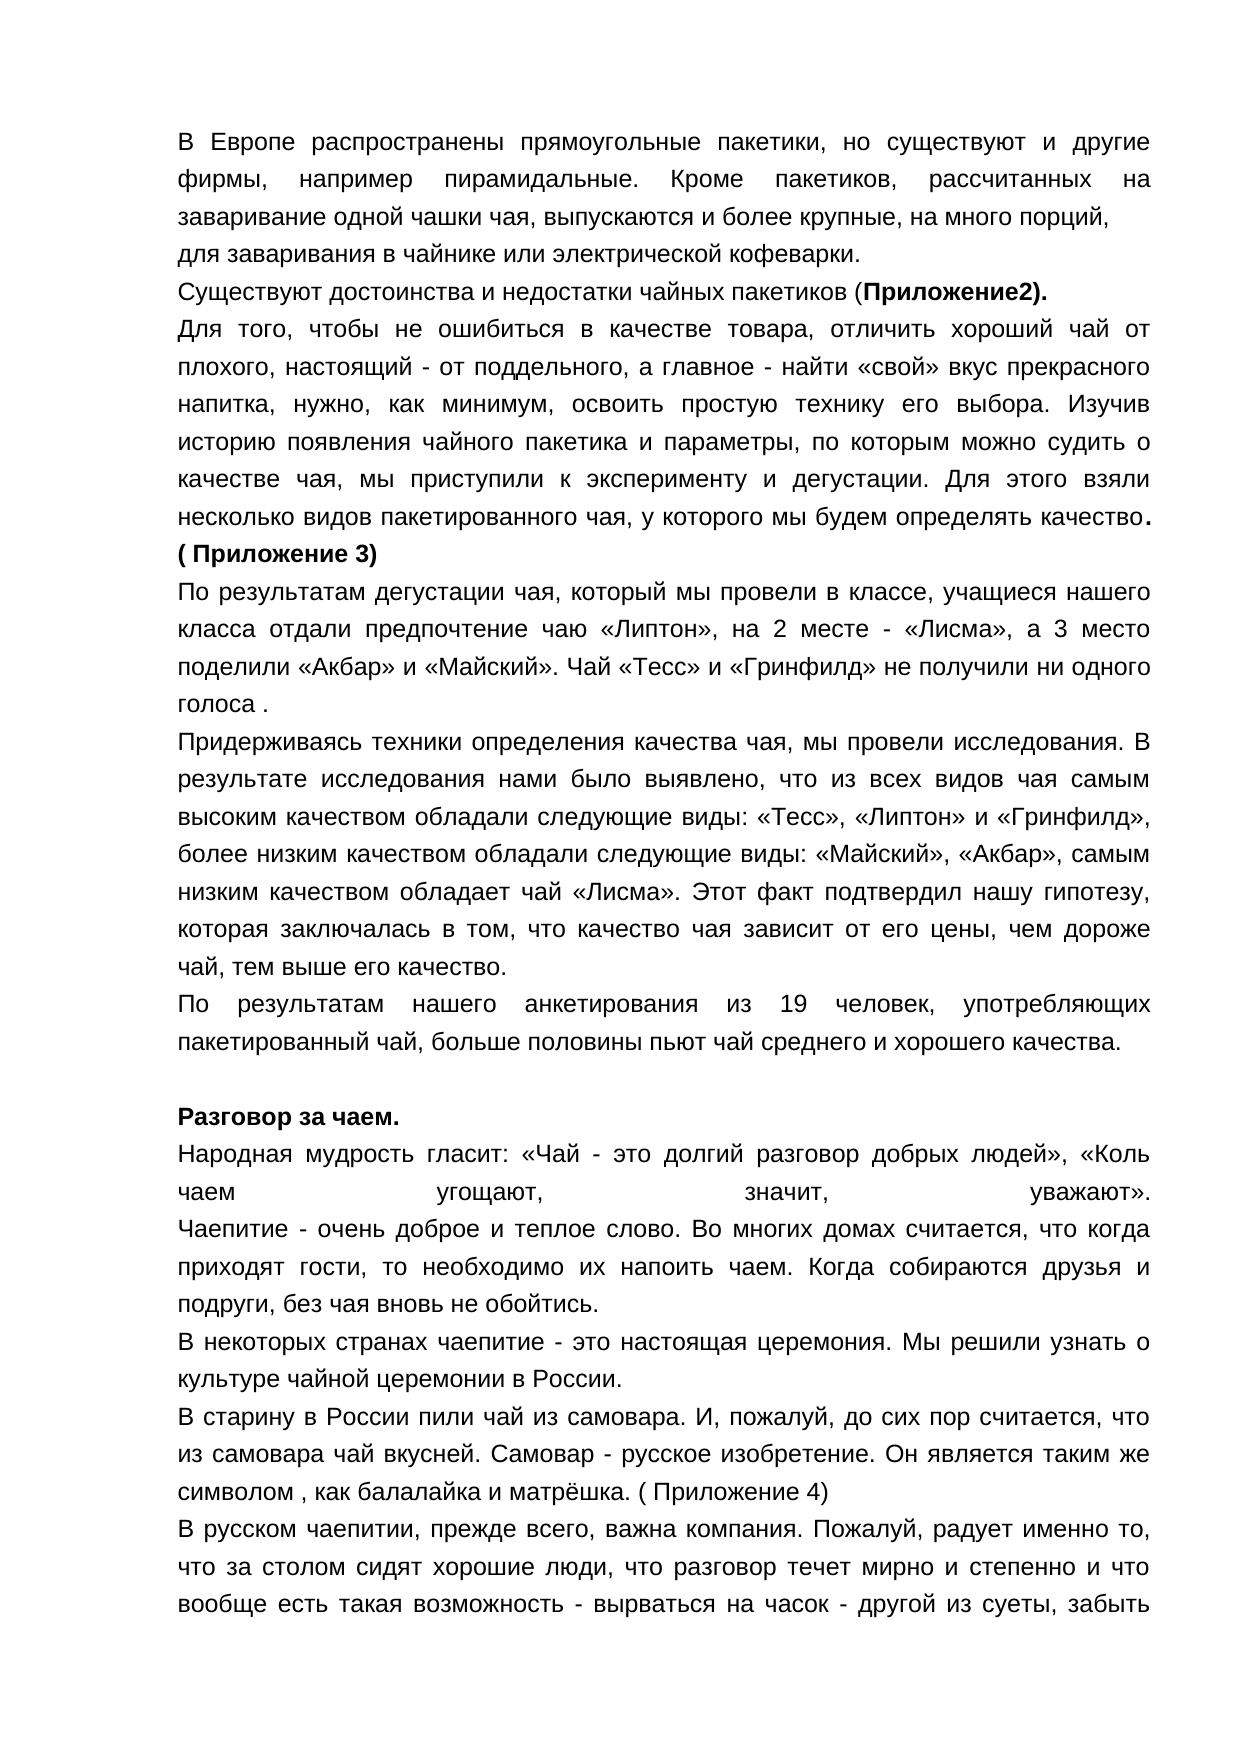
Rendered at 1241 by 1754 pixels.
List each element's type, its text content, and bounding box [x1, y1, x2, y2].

text По результатам нашего анкетирования из 19 человек, употребляющих пакетированный чай, больше половины пьют чай среднего и хорошего качества. [177, 981, 1152, 1056]
text Существуют достоинства и недостатки чайных пакетиков (Приложение2). [177, 268, 1152, 306]
text Разговор за чаем. [177, 1093, 1152, 1131]
text По результатам дегустации чая, который мы провели в классе, учащиеся нашего класса отдали предпочтение чаю «Липтон», на 2 месте - «Лисма», а 3 место поделили «Акбар» и «Майский». Чай «Тесс» и «Гринфилд» не получили ни одного голоса . [177, 568, 1152, 718]
text Народная мудрость гласит: «Чай - это долгий разговор добрых людей», «Коль чаем угощают, значит, уважают». Чаепитие - очень доброе и теплое слово. Во многих домах считается, что когда приходят гости, то необходимо их напоить чаем. Когда собираются друзья и подруги, без чая вновь не обойтись. [177, 1131, 1152, 1318]
text В Европе распространены прямоугольные пакетики, но существуют и другие фирмы, например пирамидальные. Кроме пакетиков, рассчитанных на заваривание одной чашки чая, выпускаются и более крупные, на много порций, [177, 118, 1152, 231]
text Придерживаясь техники определения качества чая, мы провели исследования. В результате исследования нами было выявлено, что из всех видов чая самым высоким качеством обладали следующие виды: «Тесс», «Липтон» и «Гринфилд», более низким качеством обладали следующие виды: «Майский», «Акбар», самым низким качеством обладает чай «Лисма». Этот факт подтвердил нашу гипотезу, которая заключалась в том, что качество чая зависит от его цены, чем дороже чай, тем выше его качество. [177, 718, 1152, 981]
text В старину в России пили чай из самовара. И, пожалуй, до сих пор считается, что из самовара чай вкусней. Самовар - русское изобретение. Он является таким же символом , как балалайка и матрёшка. ( Приложение 4) [177, 1393, 1152, 1506]
text В некоторых странах чаепитие - это настоящая церемония. Мы решили узнать о культуре чайной церемонии в России. [177, 1318, 1152, 1393]
text Для того, чтобы не ошибиться в качестве товара, отличить хороший чай от плохого, настоящий - от поддельного, а главное - найти «свой» вкус прекрасного напитка, нужно, как минимум, освоить простую технику его выбора. Изучив историю появления чайного пакетика и параметры, по которым можно судить о качестве чая, мы приступили к эксперименту и дегустации. Для этого взяли несколько видов пакетированного чая, у которого мы будем определять качество. ( Приложение 3) [177, 306, 1152, 568]
text для заваривания в чайнике или электрической кофеварки. [177, 231, 1152, 268]
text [177, 1506, 1152, 1618]
